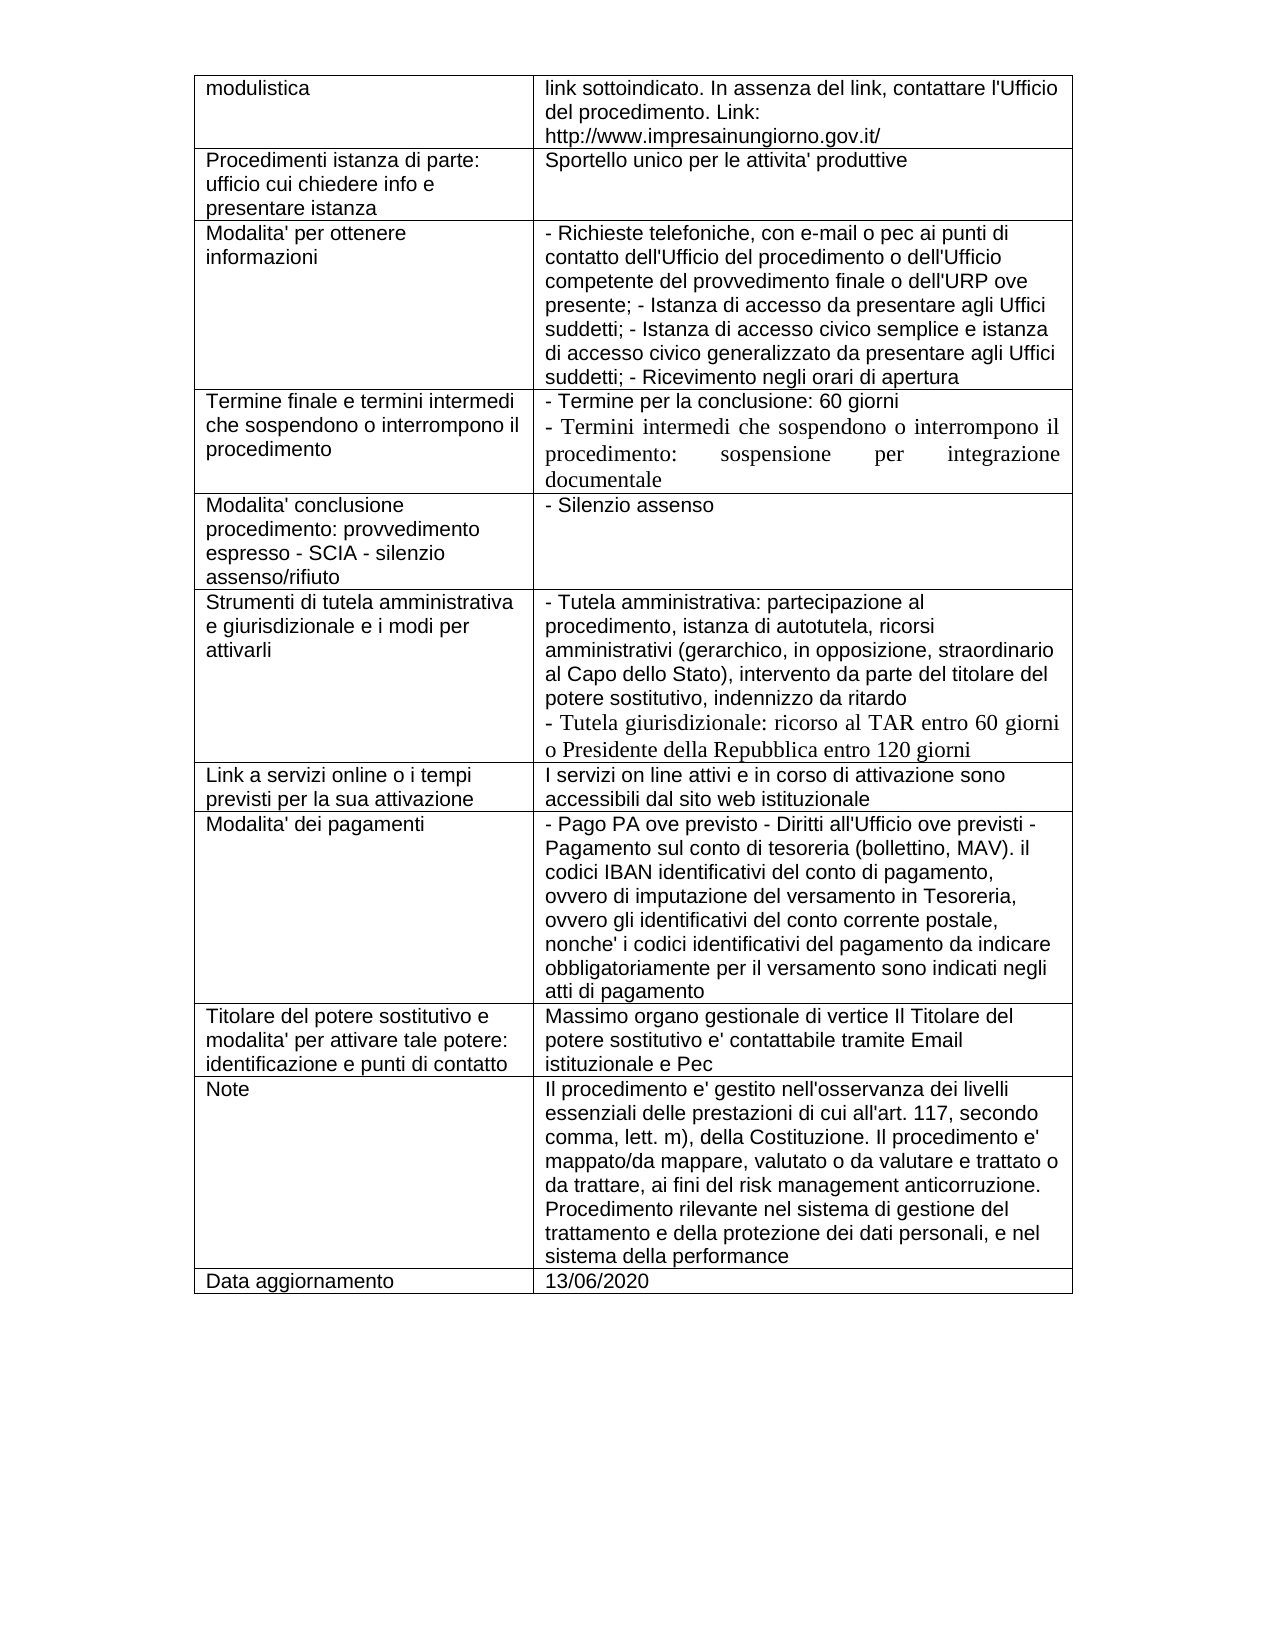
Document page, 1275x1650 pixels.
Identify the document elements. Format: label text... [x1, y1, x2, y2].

table_cell - Silenzio assenso [534, 494, 1072, 589]
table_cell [195, 76, 533, 148]
table_cell - Richieste telefoniche, con e-mail o pec ai punti di contatto dell'Ufficio del procedimento o dell'Ufficio competente del provvedimento finale o dell'URP ove presente; - Istanza di accesso da presentare agli Uffici suddetti; - Istanza di accesso civico semplice e istanza di accesso civico generalizzato da presentare agli Uffici suddetti; - Ricevimento negli orari di apertura [534, 221, 1072, 389]
table_cell - Tutela amministrativa: partecipazione al procedimento, istanza di autotutela, ricorsi amministrativi (gerarchico, in opposizione, straordinario al Capo dello Stato), intervento da parte del titolare del potere sostitutivo, indennizzo da ritardo - Tutela giurisdizionale: ricorso al TAR entro 60 giorni o Presidente della Repubblica entro 120 giorni [534, 590, 1072, 762]
table_cell 13/06/2020 [534, 1269, 1072, 1293]
table_cell Massimo organo gestionale di vertice Il Titolare del potere sostitutivo e' contattabile tramite Email istituzionale e Pec [534, 1004, 1072, 1076]
table_cell Sportello unico per le attivita' produttive [534, 149, 1072, 220]
table_cell - Pago PA ove previsto - Diritti all'Ufficio ove previsti - Pagamento sul conto di tesoreria (bollettino, MAV). il codici IBAN identificativi del conto di pagamento, ovvero di imputazione del versamento in Tesoreria, ovvero gli identificativi del conto corrente postale, nonche' i codici identificativi del pagamento da indicare obbligatoriamente per il versamento sono indicati negli atti di pagamento [534, 812, 1072, 1003]
table_cell Data aggiornamento [195, 1269, 533, 1293]
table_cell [534, 76, 1072, 148]
table_cell Modalita' dei pagamenti [195, 812, 533, 1003]
table_cell Strumenti di tutela amministrativa e giurisdizionale e i modi per attivarli [195, 590, 533, 762]
table_cell Modalita' per ottenere informazioni [195, 221, 533, 389]
table_cell Modalita' conclusione procedimento: provvedimento espresso - SCIA - silenzio assenso/rifiuto [195, 494, 533, 589]
table_cell Titolare del potere sostitutivo e modalita' per attivare tale potere: identificazione e punti di contatto [195, 1004, 533, 1076]
table_cell Il procedimento e' gestito nell'osservanza dei livelli essenziali delle prestazioni di cui all'art. 117, secondo comma, lett. m), della Costituzione. Il procedimento e' mappato/da mappare, valutato o da valutare e trattato o da trattare, ai fini del risk management anticorruzione. Procedimento rilevante nel sistema di gestione del trattamento e della protezione dei dati personali, e nel sistema della performance [534, 1077, 1072, 1268]
table_cell Note [195, 1077, 533, 1268]
table_cell Termine finale e termini intermedi che sospendono o interrompono il procedimento [195, 390, 533, 492]
table_cell - Termine per la conclusione: 60 giorni - Termini intermedi che sospendono o interrompono il procedimento: sospensione per integrazione documentale [534, 390, 1072, 492]
table_cell Procedimenti istanza di parte: ufficio cui chiedere info e presentare istanza [195, 149, 533, 220]
table_cell I servizi on line attivi e in corso di attivazione sono accessibili dal sito web istituzionale [534, 763, 1072, 811]
table_cell Link a servizi online o i tempi previsti per la sua attivazione [195, 763, 533, 811]
